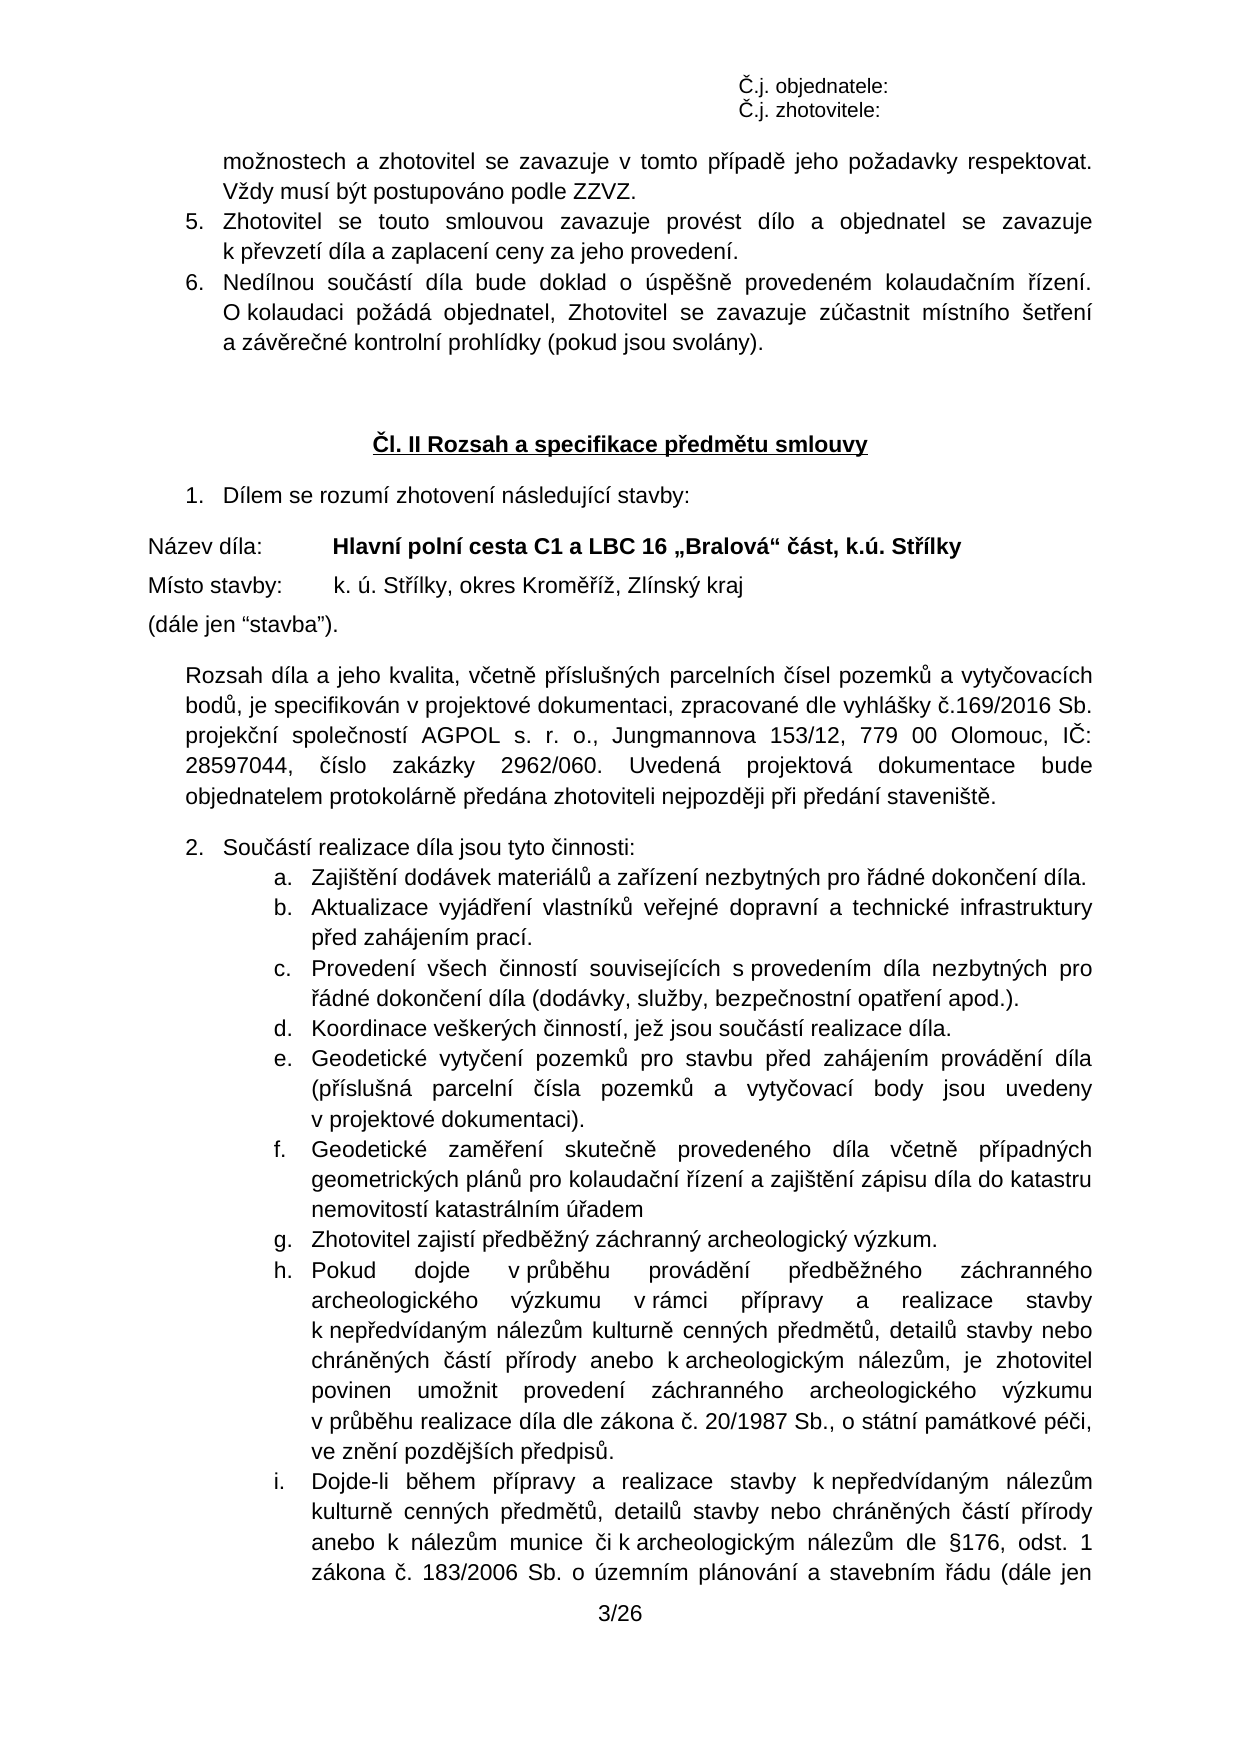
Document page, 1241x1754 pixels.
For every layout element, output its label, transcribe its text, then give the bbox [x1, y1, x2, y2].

list Geodetické zaměření skutečně provedeného díla včetně případných geometrických plánů pro kolaudační řízení a zajištění zápisu díla do katastru nemovitostí katastrálním úřadem [274, 1136, 1093, 1222]
text Název díla: Hlavní polní cesta C1 a LBC 16 „Bralová“ část, k.ú. Střílky [148, 533, 1093, 559]
list Provedení všech činností souvisejících s provedením díla nezbytných pro řádné dokončení díla (dodávky, služby, bezpečnostní opatření apod.). [274, 954, 1093, 1011]
text Čl. II Rozsah a specifikace předmětu smlouvy [148, 431, 1093, 457]
list Nedílnou součástí díla bude doklad o úspěšně provedeném kolaudačním řízení. O kolaudaci požádá objednatel, Zhotovitel se zavazuje zúčastnit místního šetření a závěrečné kontrolní prohlídky (pokud jsou svolány). [185, 268, 1093, 355]
list Koordinace veškerých činností, jež jsou součástí realizace díla. [274, 1015, 1093, 1041]
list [185, 148, 1093, 204]
list Zhotovitel se touto smlouvou zavazuje provést dílo a objednatel se zavazuje k převzetí díla a zaplacení ceny za jeho provedení. [185, 208, 1093, 264]
list Pokud dojde v průběhu provádění předběžného záchranného archeologického výzkumu v rámci přípravy a realizace stavby k nepředvídaným nálezům kulturně cenných předmětů, detailů stavby nebo chráněných částí přírody anebo k archeologickým nálezům, je zhotovitel povinen umožnit provedení záchranného archeologického výzkumu v průběhu realizace díla dle zákona č. 20/1987 Sb., o státní památkové péči, ve znění pozdějších předpisů. [274, 1257, 1093, 1464]
text Místo stavby: k. ú. Střílky, okres Kroměříž, Zlínský kraj [148, 572, 1093, 598]
list Zhotovitel zajistí předběžný záchranný archeologický výzkum. [274, 1226, 1093, 1253]
list Součástí realizace díla jsou tyto činnosti: [185, 834, 1093, 860]
list Geodetické vytyčení pozemků pro stavbu před zahájením provádění díla (příslušná parcelní čísla pozemků a vytyčovací body jsou uvedeny v projektové dokumentaci). [274, 1045, 1093, 1132]
list Dílem se rozumí zhotovení následující stavby: [185, 482, 1093, 508]
list Aktualizace vyjádření vlastníků veřejné dopravní a technické infrastruktury před zahájením prací. [274, 894, 1093, 951]
text Rozsah díla a jeho kvalita, včetně příslušných parcelních čísel pozemků a vytyčovacích bodů, je specifikován v projektové dokumentaci, zpracované dle vyhlášky č.169/2016 Sb. projekční společností AGPOL s. r. o., Jungmannova 153/12, 779 00 Olomouc, IČ: 28597044, číslo zakázky 2962/060. Uvedená projektová dokumentace bude objednatelem protokolárně předána zhotoviteli nejpozději při předání staveniště. [185, 662, 1093, 809]
list Zajištění dodávek materiálů a zařízení nezbytných pro řádné dokončení díla. [274, 864, 1093, 890]
text (dále jen “stavba”). [148, 611, 1093, 637]
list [274, 1468, 1093, 1585]
